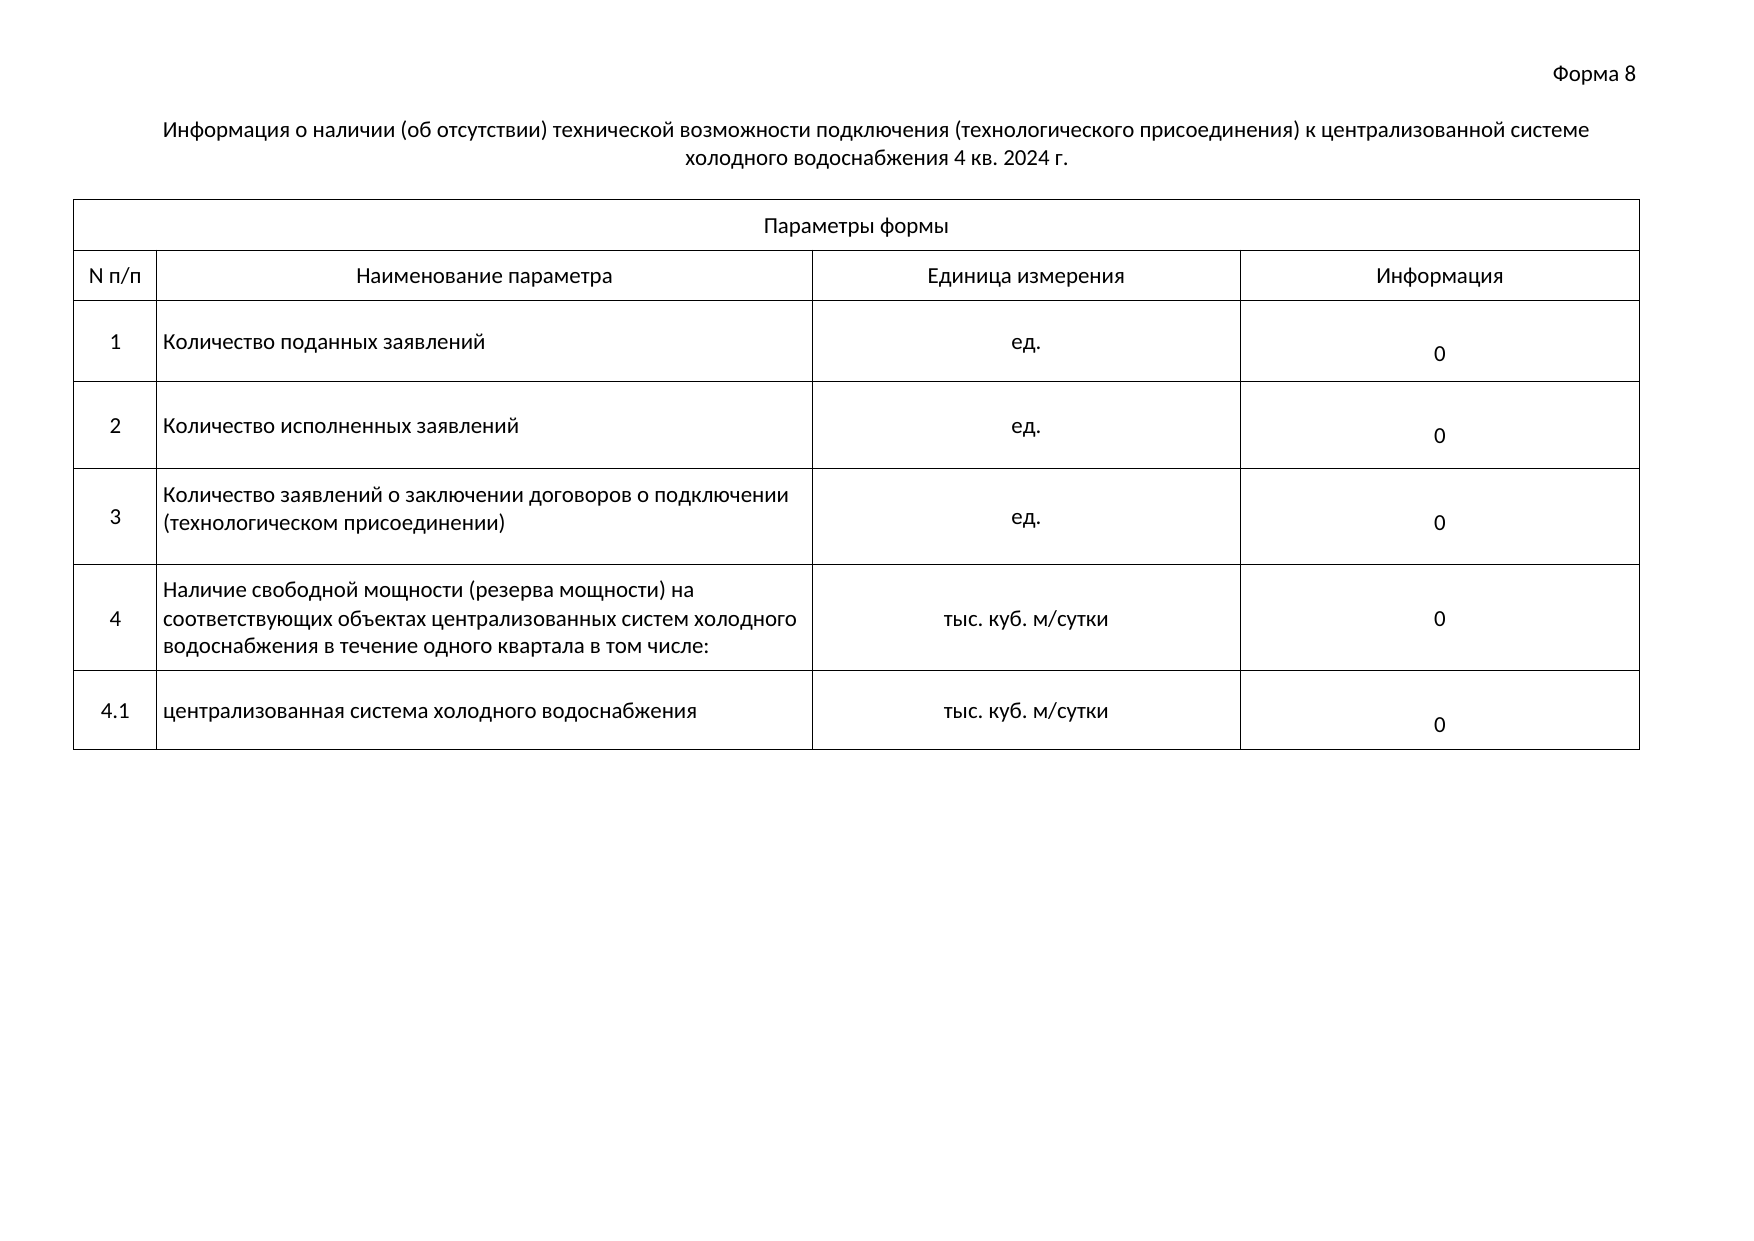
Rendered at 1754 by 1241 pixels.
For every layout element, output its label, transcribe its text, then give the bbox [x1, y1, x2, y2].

table_cell 4 [74, 565, 156, 670]
table_cell Наличие свободной мощности (резерва мощности) на соответствующих объектах централизованных систем холодного водоснабжения в течение одного квартала в том числе: [157, 565, 812, 670]
table_cell Количество заявлений о заключении договоров о подключении (технологическом присоединении) [157, 469, 812, 564]
table_cell тыс. куб. м/сутки [813, 671, 1240, 749]
table_cell ед. [813, 301, 1240, 381]
table_cell 0 [1241, 565, 1639, 670]
table_cell Количество исполненных заявлений [157, 382, 812, 468]
table_cell 2 [74, 382, 156, 468]
text Информация о наличии (об отсутствии) технической возможности подключения (технологического присоединения) к централизованной системе холодного водоснабжения 4 кв. 2024 г. [118, 115, 1636, 171]
text Форма 8 [118, 59, 1636, 87]
table_cell N п/п [74, 251, 156, 300]
table_cell Единица измерения [813, 251, 1240, 300]
table_cell Наименование параметра [157, 251, 812, 300]
table_cell 3 [74, 469, 156, 564]
table_cell 0 [1241, 301, 1639, 381]
table_cell Количество поданных заявлений [157, 301, 812, 381]
table_cell Информация [1241, 251, 1639, 300]
table_cell 1 [74, 301, 156, 381]
table_cell 0 [1241, 382, 1639, 468]
table_cell 4.1 [74, 671, 156, 749]
table_cell 0 [1241, 671, 1639, 749]
table_header Параметры формы [74, 200, 1639, 249]
table_cell тыс. куб. м/сутки [813, 565, 1240, 670]
table_cell 0 [1241, 469, 1639, 564]
table_cell централизованная система холодного водоснабжения [157, 671, 812, 749]
table_cell ед. [813, 382, 1240, 468]
table_cell ед. [813, 469, 1240, 564]
